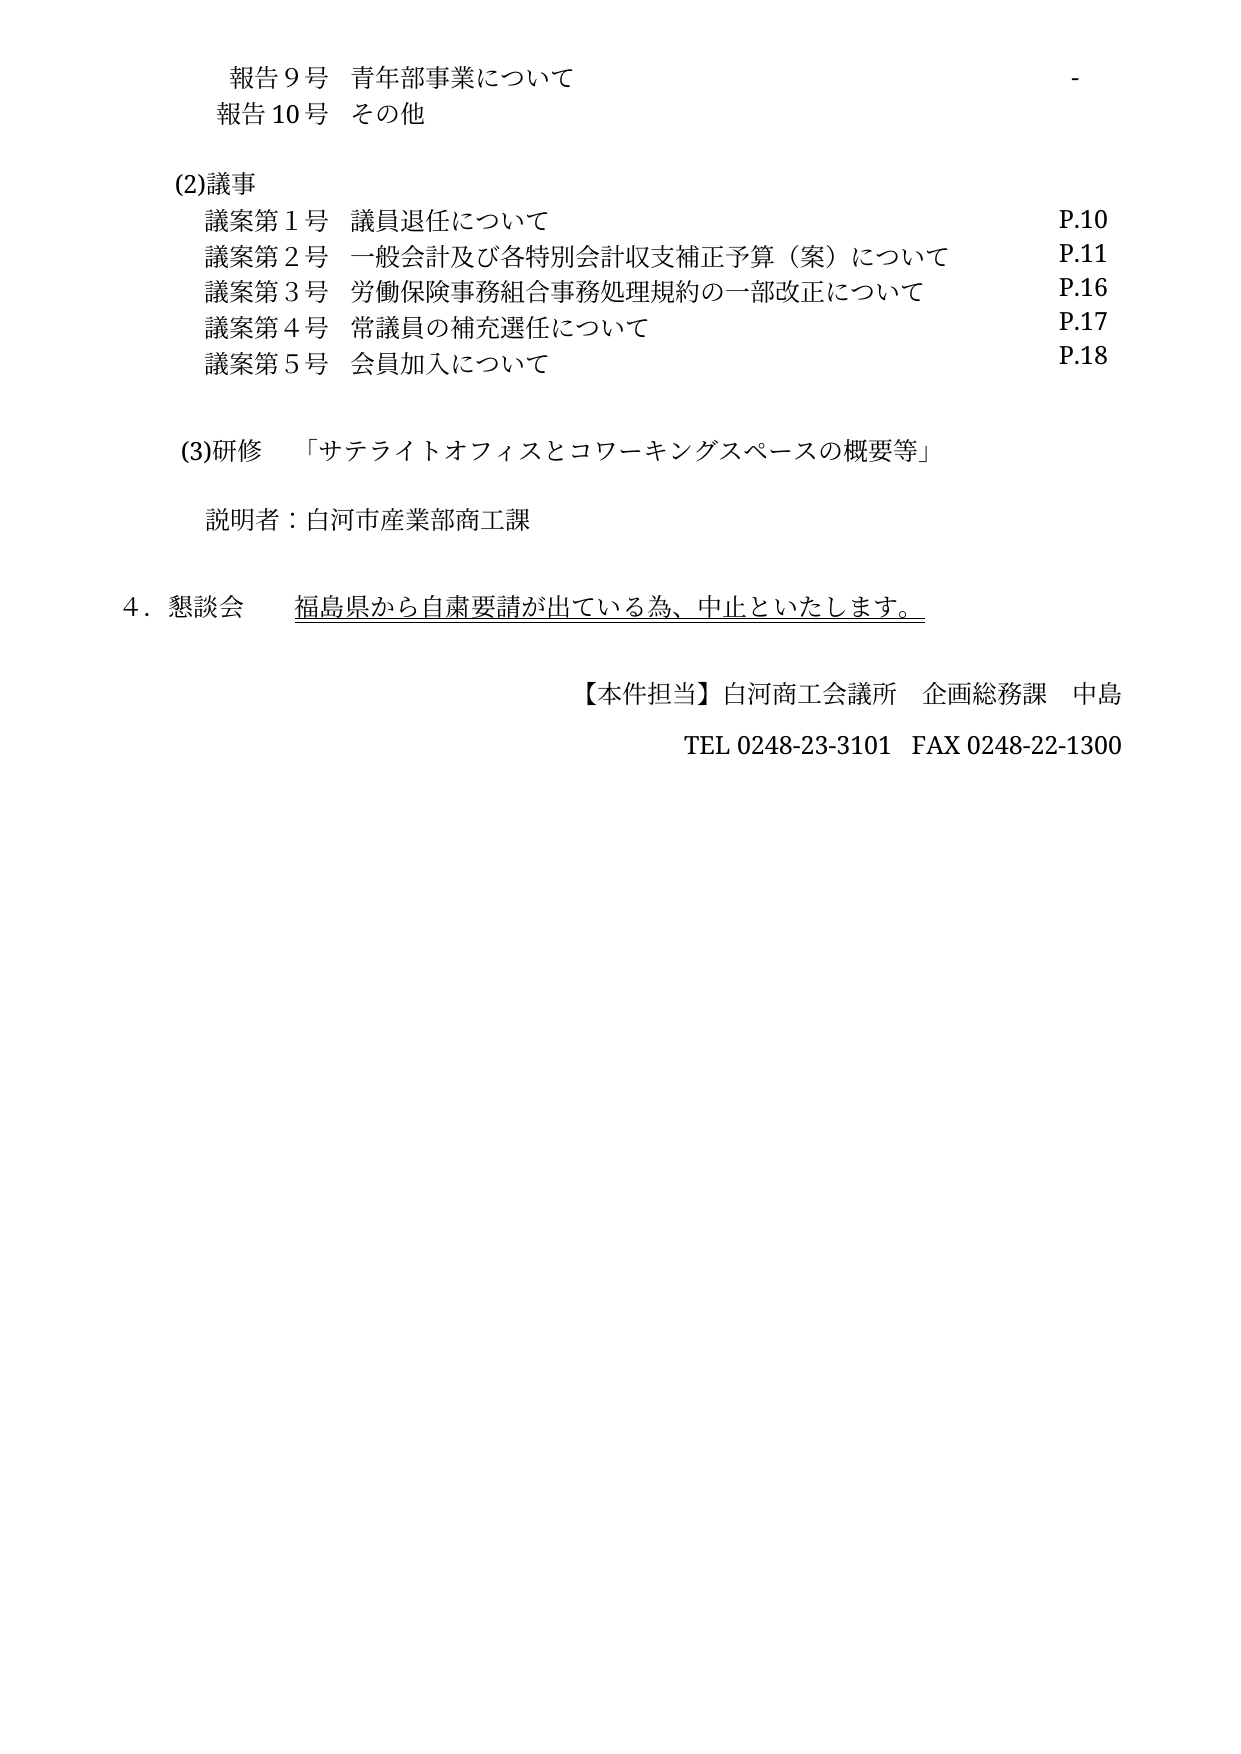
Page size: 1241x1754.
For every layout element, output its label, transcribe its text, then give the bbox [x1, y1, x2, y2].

text (2)議事 [118, 165, 1122, 201]
text (3)研修 「サテライトオフィスとコワーキングスペースの概要等」 [118, 415, 1122, 484]
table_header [192, 59, 340, 131]
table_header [1048, 59, 1152, 131]
text ４．懇談会 福島県から自粛要請が出ている為、中止といたします。 [118, 588, 1122, 624]
text 【本件担当】白河商工会議所 企画総務課 中島 [118, 658, 1122, 727]
text 説明者：白河市産業部商工課 [118, 484, 1122, 554]
table_header 議案第１号 議案第２号 議案第３号 議案第４号 議案第５号 [192, 201, 340, 381]
table_header 議員退任について 一般会計及び各特別会計収支補正予算（案）について 労働保険事務組合事務処理規約の一部改正について 常議員の補充選任について 会員加入について [340, 201, 1048, 381]
text TEL 0248-23-3101 FAX 0248-22-1300 [118, 727, 1122, 762]
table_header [340, 59, 1048, 131]
table_header P.10 P.11 P.16 P.17 P.18 [1048, 201, 1152, 381]
